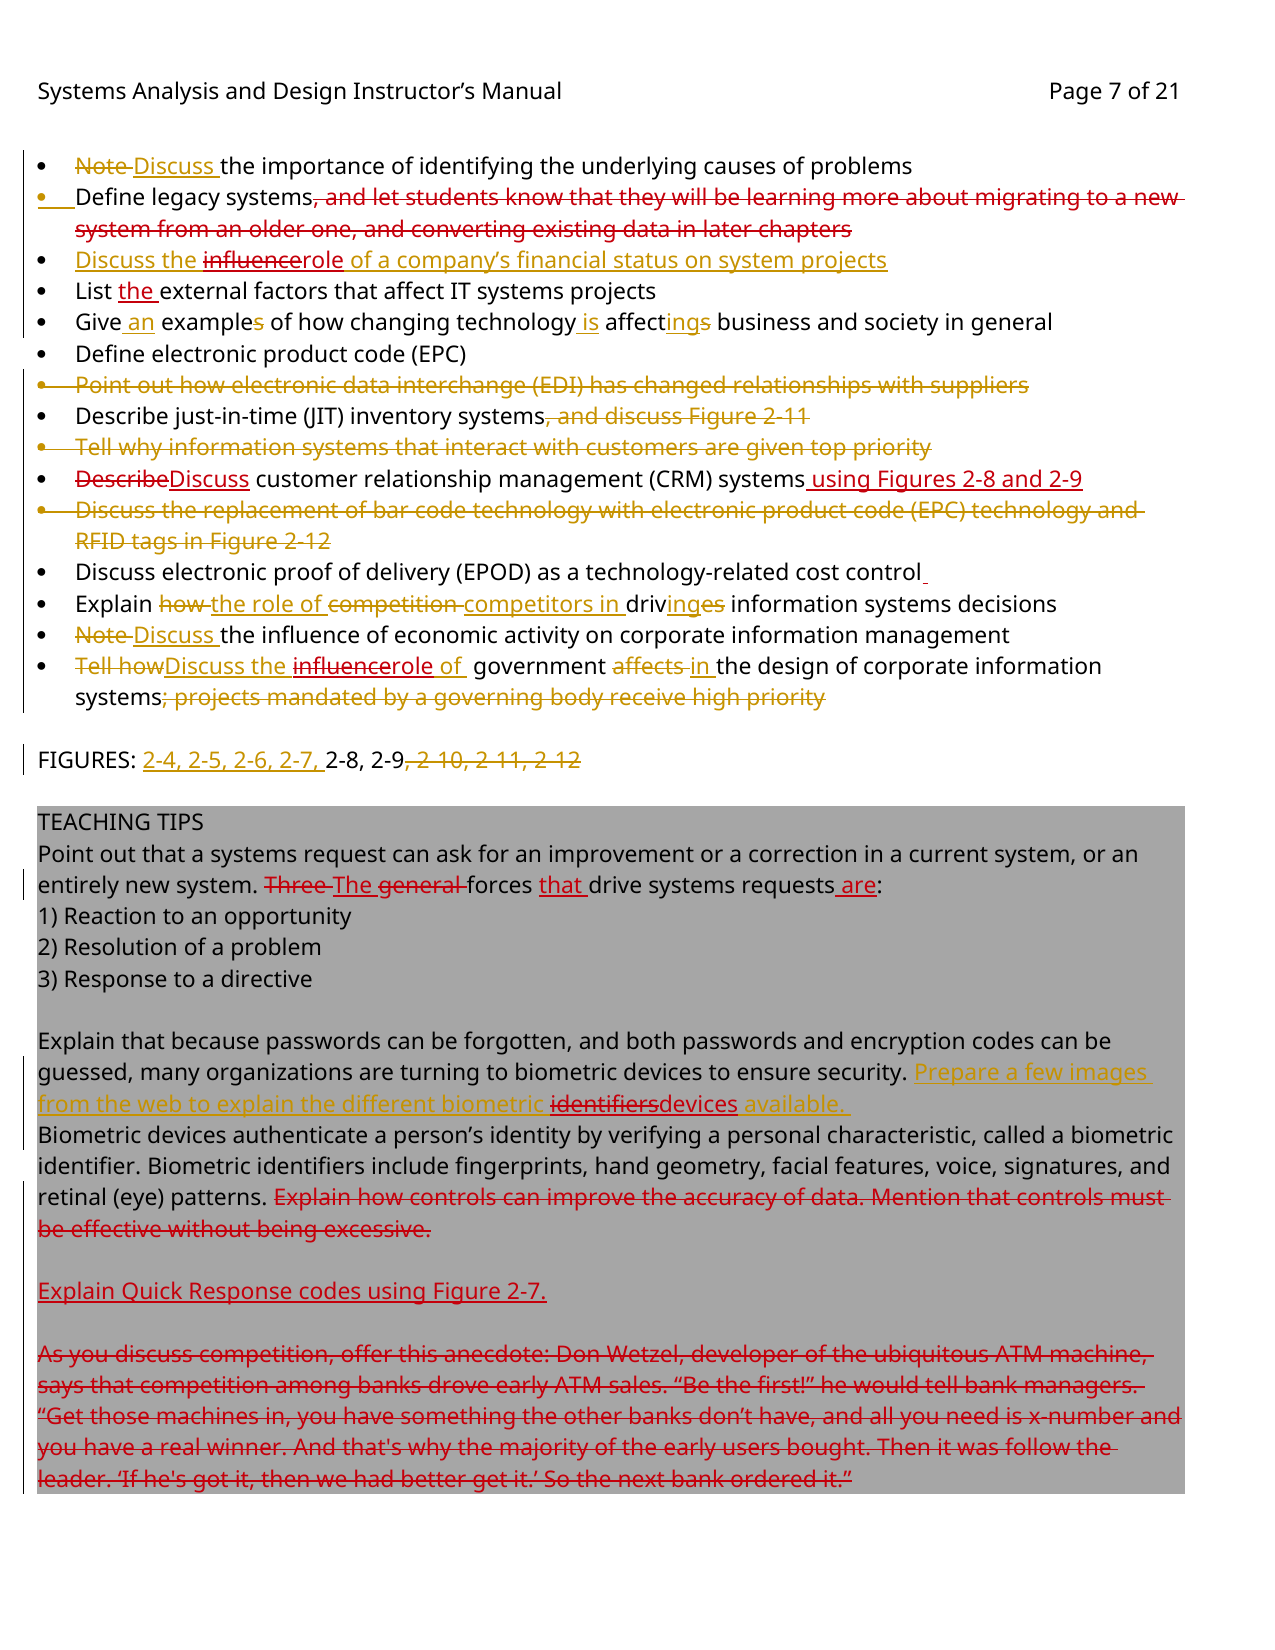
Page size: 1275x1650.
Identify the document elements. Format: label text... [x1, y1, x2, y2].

list List external factors that affect IT systems projects [37, 275, 1185, 306]
text FIGURES: 2-8, 2-9 [37, 744, 1185, 775]
list Define electronic product code (EPC) [37, 337, 1185, 369]
text 2) Resolution of a problem [37, 931, 1185, 962]
list Give example of how changing technology affect business and society in general [37, 306, 1185, 337]
list Explain driv information systems decisions [37, 587, 1185, 619]
list Discuss electronic proof of delivery (EPOD) as a technology-related cost control [37, 556, 1185, 587]
list customer relationship management (CRM) systems [37, 462, 1185, 494]
text TEACHING TIPS [37, 806, 1185, 837]
list Describe just-in-time (JIT) inventory systems [37, 400, 1185, 431]
text Point out that a systems request can ask for an improvement or a correction in a current system, or an entirely new system. forces drive systems requests: [37, 837, 1185, 900]
list the influence of economic activity on corporate information management [37, 619, 1185, 650]
list government the design of corporate information systems [37, 650, 1185, 712]
list the importance of identifying the underlying causes of problems [37, 150, 1185, 181]
list Define legacy systems [37, 181, 1185, 244]
text 3) Response to a directive [37, 962, 1185, 994]
text Explain that because passwords can be forgotten, and both passwords and encryption codes can be guessed, many organizations are turning to biometric devices to ensure security. [37, 1025, 1185, 1119]
text 1) Reaction to an opportunity [37, 900, 1185, 931]
text Biometric devices authenticate a person’s identity by verifying a personal characteristic, called a biometric identifier. Biometric identifiers include fingerprints, hand geometry, facial features, voice, signatures, and retinal (eye) patterns. [37, 1119, 1185, 1244]
